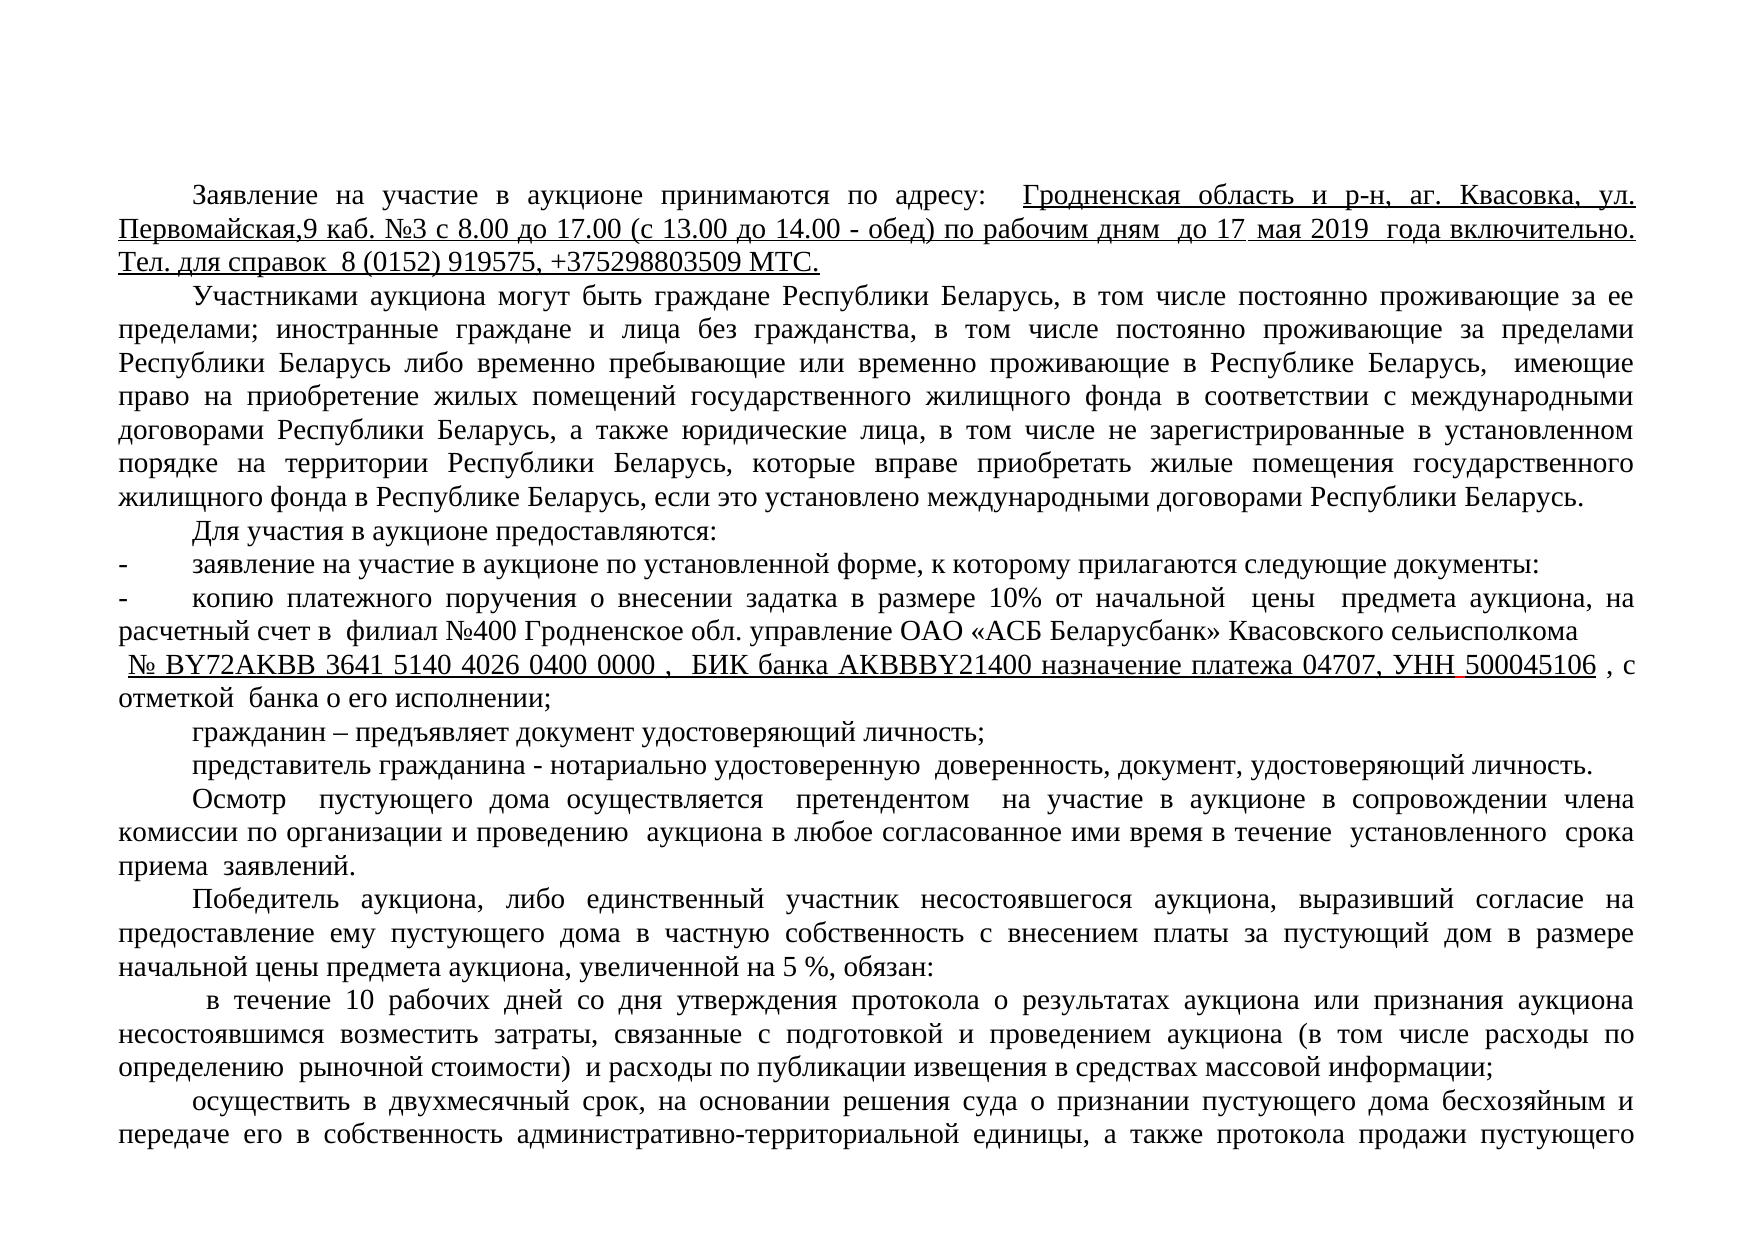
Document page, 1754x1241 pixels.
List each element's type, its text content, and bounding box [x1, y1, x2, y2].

text - заявление на участие в аукционе по установленной форме, к которому прилагаются следующие документы: [118, 546, 1636, 580]
text Участниками аукциона могут быть граждане Республики Беларусь, в том числе постоянно проживающие за ее пределами; иностранные граждане и лица без гражданства, в том числе постоянно проживающие за пределами Республики Беларусь либо временно пребывающие или временно проживающие в Республике Беларусь, имеющие право на приобретение жилых помещений государственного жилищного фонда в соответствии с международными договорами Республики Беларусь, а также юридические лица, в том числе не зарегистрированные в установленном порядке на территории Республики Беларусь, которые вправе приобретать жилые помещения государственного жилищного фонда в Республике Беларусь, если это установлено международными договорами Республики Беларусь. [118, 278, 1636, 513]
text Заявление на участие в аукционе принимаются по адресу: Гродненская область и р-н, аг. Квасовка, ул. Первомайская,9 каб. №3 с 8.00 до 17.00 (с 13.00 до 14.00 - обед) по рабочим дням до 17 мая 2019 года включительно. Тел. для справок 8 (0152) 919575, +375298803509 МТС. [118, 177, 1636, 278]
text в течение 10 рабочих дней со дня утверждения протокола о результатах аукциона или признания аукциона несостоявшимся возместить затраты, связанные с подготовкой и проведением аукциона (в том числе расходы по определению рыночной стоимости) и расходы по публикации извещения в средствах массовой информации; [118, 982, 1636, 1083]
text Для участия в аукционе предоставляются: [118, 513, 1636, 546]
text Победитель аукциона, либо единственный участник несостоявшегося аукциона, выразивший согласие на предоставление ему пустующего дома в частную собственность с внесением платы за пустующий дом в размере начальной цены предмета аукциона, увеличенной на 5 %, обязан: [118, 882, 1636, 982]
text - копию платежного поручения о внесении задатка в размере 10% от начальной цены предмета аукциона, на расчетный счет в филиал №400 Гродненское обл. управление ОАО «АСБ Беларусбанк» Квасовского сельисполкома [118, 580, 1636, 647]
text Осмотр пустующего дома осуществляется претендентом на участие в аукционе в сопровождении члена комиссии по организации и проведению аукциона в любое согласованное ими время в течение установленного срока приема заявлений. [118, 781, 1636, 882]
text № BY72AKBB 3641 5140 4026 0400 0000 , БИК банка АКBBBY21400 назначение платежа 04707, УНН 500045106 , с отметкой банка о его исполнении; [118, 647, 1636, 714]
text представитель гражданина - нотариально удостоверенную доверенность, документ, удостоверяющий личность. [118, 747, 1636, 781]
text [118, 1083, 1636, 1150]
text гражданин – предъявляет документ удостоверяющий личность; [118, 714, 1636, 747]
